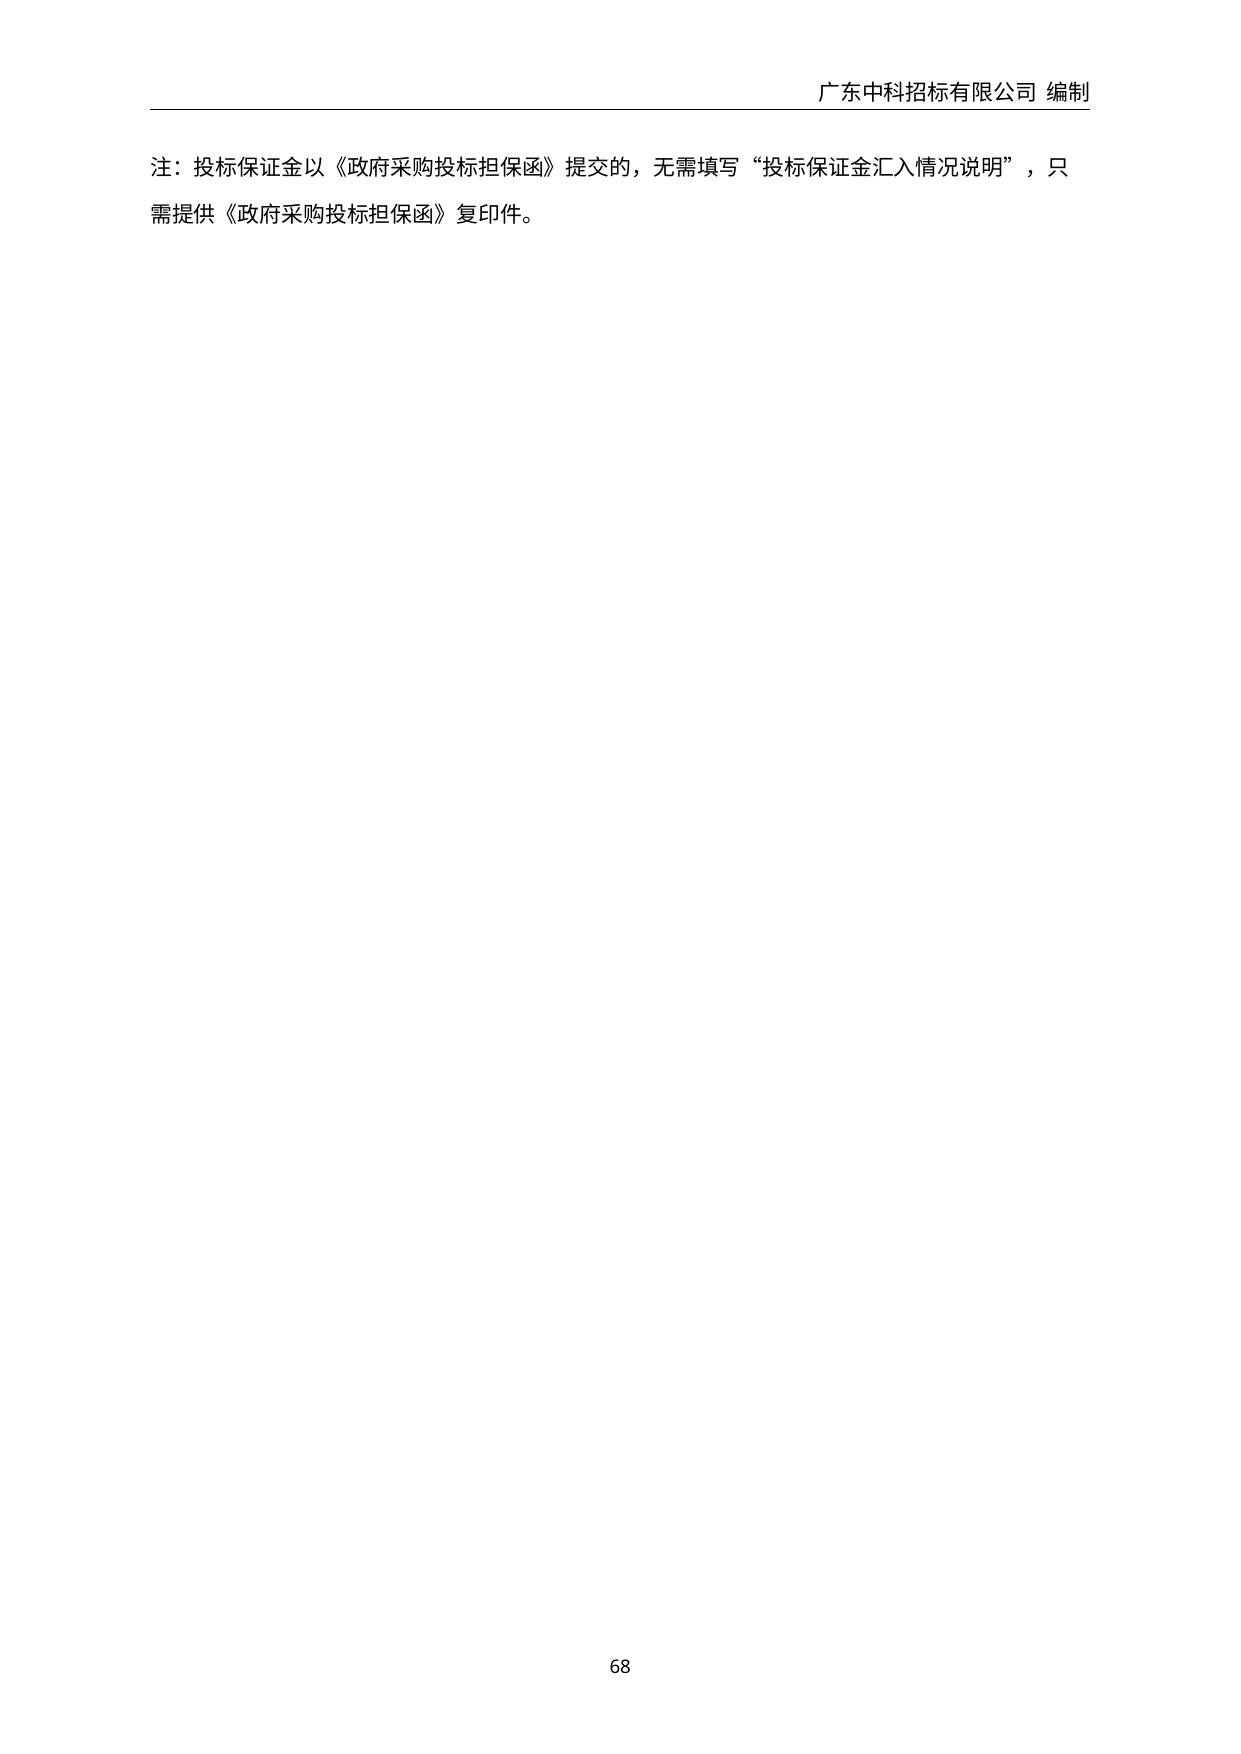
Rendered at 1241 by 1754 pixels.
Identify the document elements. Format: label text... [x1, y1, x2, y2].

text 注：投标保证金以《政府采购投标担保函》提交的，无需填写“投标保证金汇入情况说明”，只需提供《政府采购投标担保函》复印件。 [150, 150, 1090, 229]
